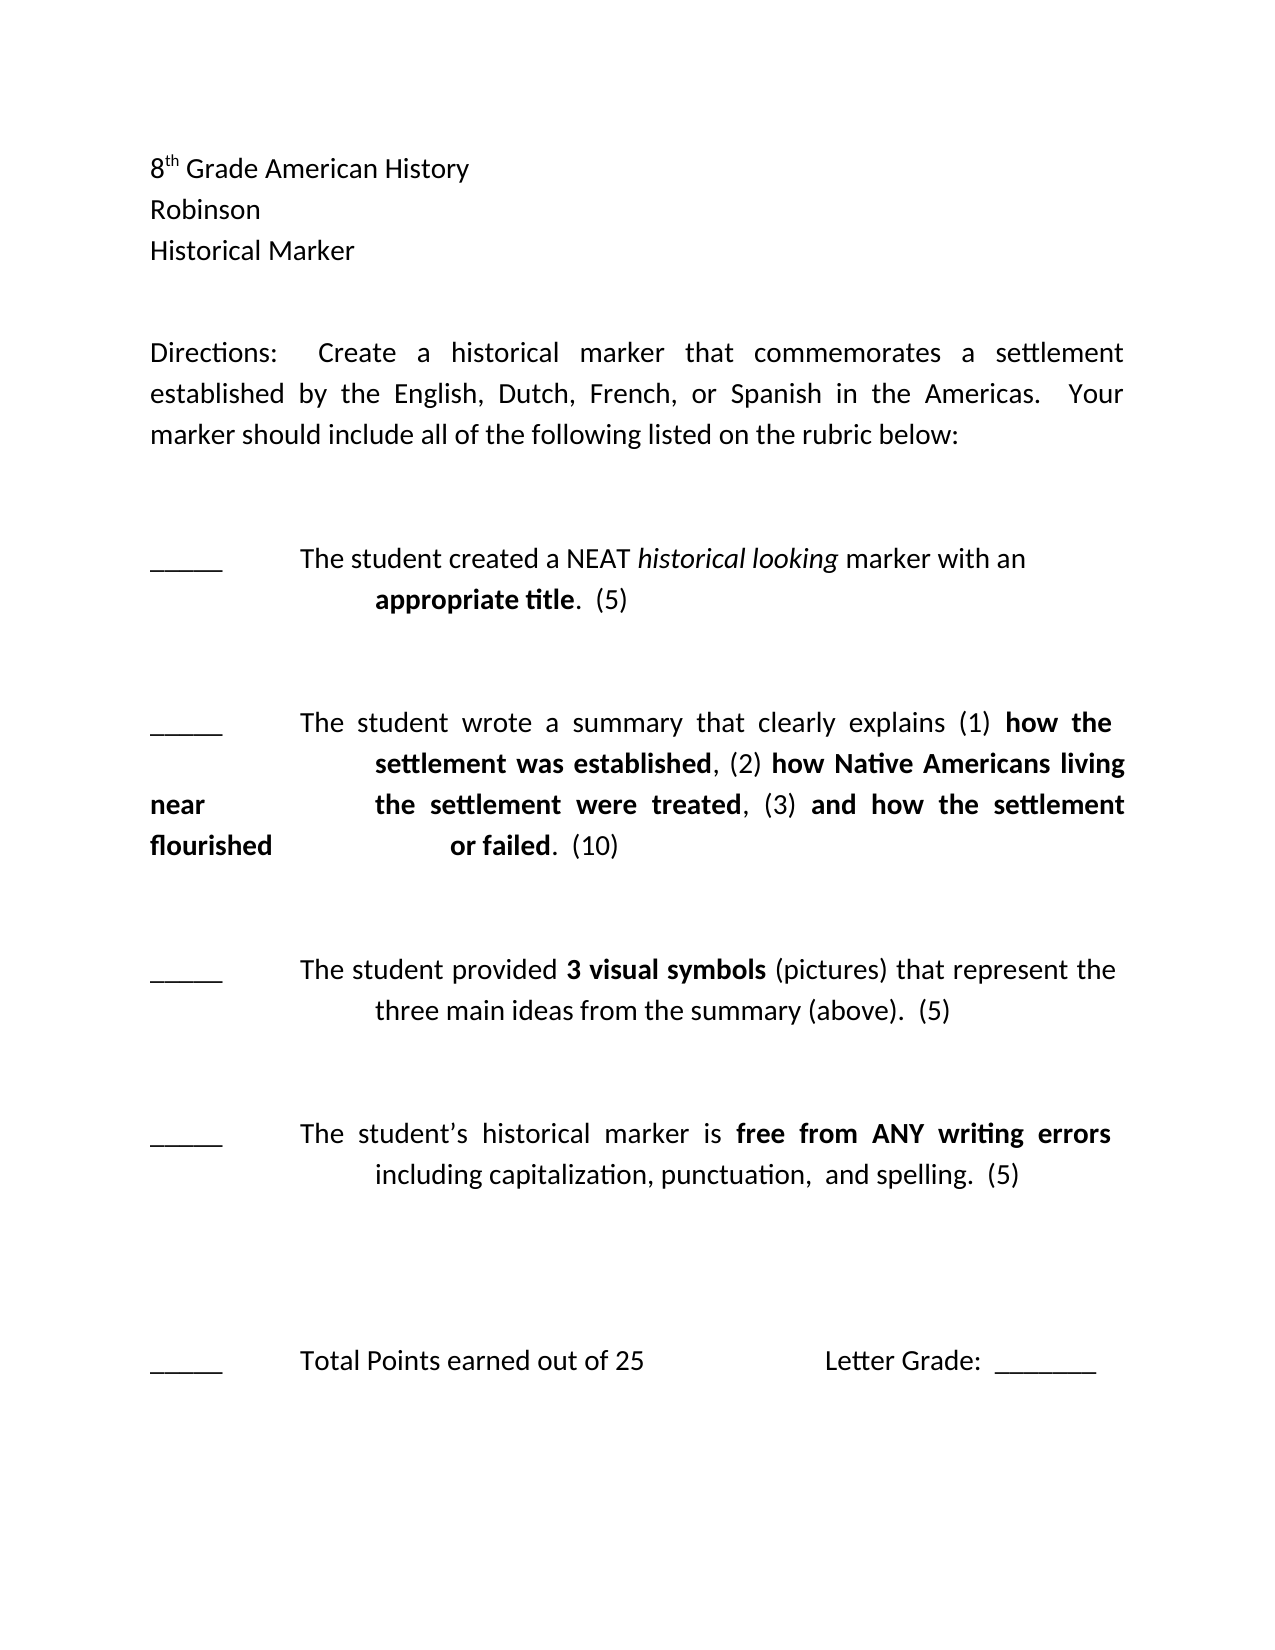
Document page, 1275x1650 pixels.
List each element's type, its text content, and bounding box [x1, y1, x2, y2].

text 8th Grade American History [150, 150, 1125, 186]
text Robinson [150, 191, 1125, 227]
text _____ The student created a NEAT historical looking marker with an appropriate title. (5) [150, 540, 1125, 617]
text Directions: Create a historical marker that commemorates a settlement established by the English, Dutch, French, or Spanish in the Americas. Your marker should include all of the following listed on the rubric below: [150, 334, 1125, 452]
text Historical Marker [150, 232, 1125, 267]
text _____ The student wrote a summary that clearly explains (1) how the settlement was established, (2) how Native Americans living near the settlement were treated, (3) and how the settlement flourished or failed. (10) [150, 704, 1125, 863]
text _____ The student provided 3 visual symbols (pictures) that represent the three main ideas from the summary (above). (5) [150, 951, 1125, 1027]
text _____ Total Points earned out of 25 Letter Grade: _______ [150, 1342, 1125, 1377]
text _____ The student’s historical marker is free from ANY writing errors including capitalization, punctuation, and spelling. (5) [150, 1115, 1125, 1192]
